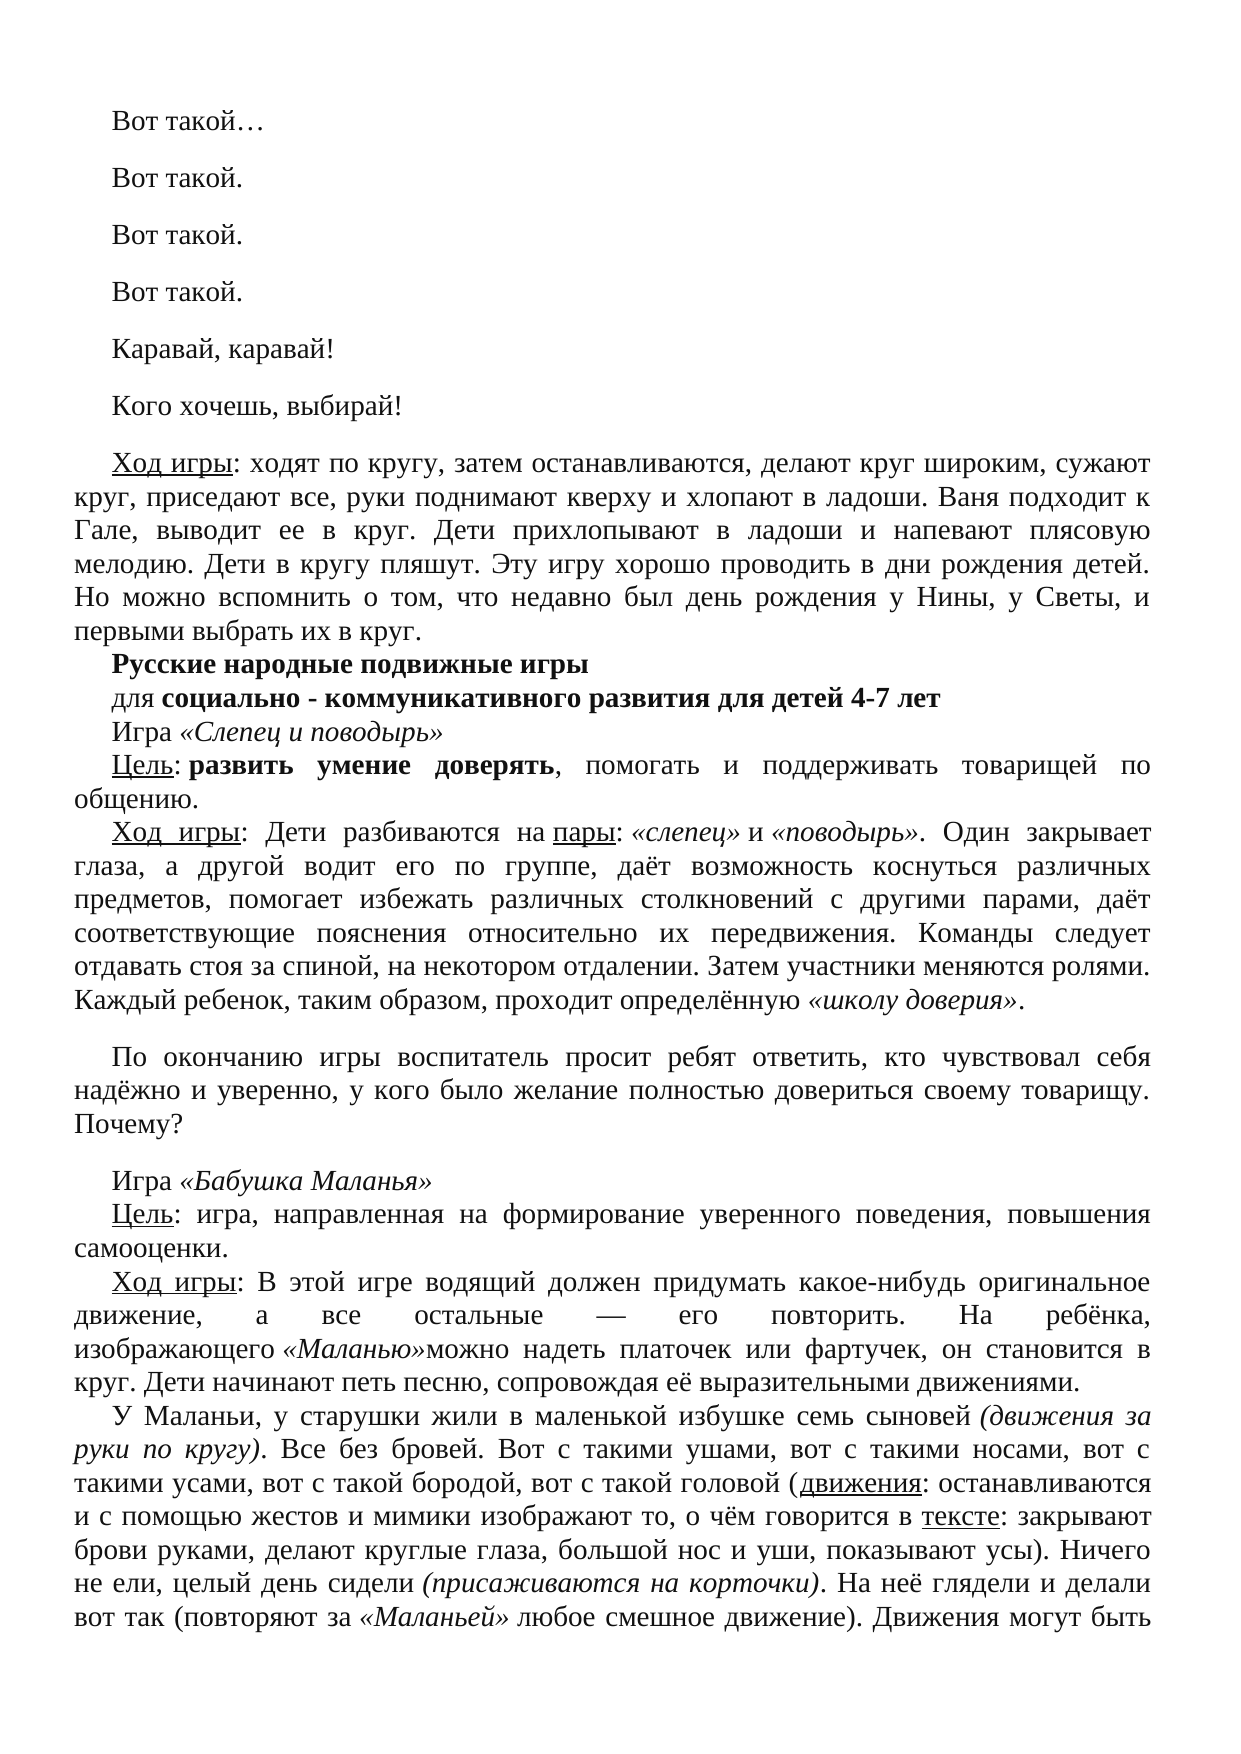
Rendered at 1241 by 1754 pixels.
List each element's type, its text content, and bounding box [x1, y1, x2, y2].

text Игра «Слепец и поводырь» [74, 714, 1152, 747]
text Ход игры: Дети разбиваются на пары: «слепец» и «поводырь». Один закрывает глаза, а другой водит его по группе, даёт возможность коснуться различных предметов, помогает избежать различных столкновений с другими парами, даёт соответствующие пояснения относительно их передвижения. Команды следует отдавать стоя за спиной, на некотором отдалении. Затем участники меняются ролями. Каждый ребенок, таким образом, проходит определённую «школу доверия». [74, 814, 1152, 1016]
text Русские народные подвижные игры [74, 647, 1152, 680]
text Ход игры: ходят по кругу, затем останавливаются, делают круг широким, сужают круг, приседают все, руки поднимают кверху и хлопают в ладоши. Ваня подходит к Гале, выводит ее в круг. Дети прихлопывают в ладоши и напевают плясовую мелодию. Дети в кругу пляшут. Эту игру хорошо проводить в дни рождения детей. Но можно вспомнить о том, что недавно был день рождения у Нины, у Светы, и первыми выбрать их в круг. [74, 445, 1152, 647]
text Цель: игра, направленная на формирование уверенного поведения, повышения самооценки. [74, 1197, 1152, 1264]
text Игра «Бабушка Маланья» [74, 1163, 1152, 1197]
text Кого хочешь, выбирай! [74, 388, 1152, 422]
text По окончанию игры воспитатель просит ребят ответить, кто чувствовал себя надёжно и уверенно, у кого было желание полностью довериться своему товарищу. Почему? [74, 1039, 1152, 1139]
text Вот такой. [74, 217, 1152, 251]
text Вот такой… [74, 103, 1152, 137]
text Вот такой. [74, 274, 1152, 308]
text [74, 1398, 1152, 1633]
text Цель: развить умение доверять, помогать и поддерживать товарищей по общению. [74, 747, 1152, 814]
text Вот такой. [74, 160, 1152, 194]
text Каравай, каравай! [74, 331, 1152, 365]
text Ход игры: В этой игре водящий должен придумать какое-нибудь оригинальное движение, а все остальные — его повторить. На ребёнка, изображающего «Маланью»можно надеть платочек или фартучек, он становится в круг. Дети начинают петь песню, сопровождая её выразительными движениями. [74, 1264, 1152, 1398]
text для социально - коммуникативного развития для детей 4-7 лет [74, 680, 1152, 714]
